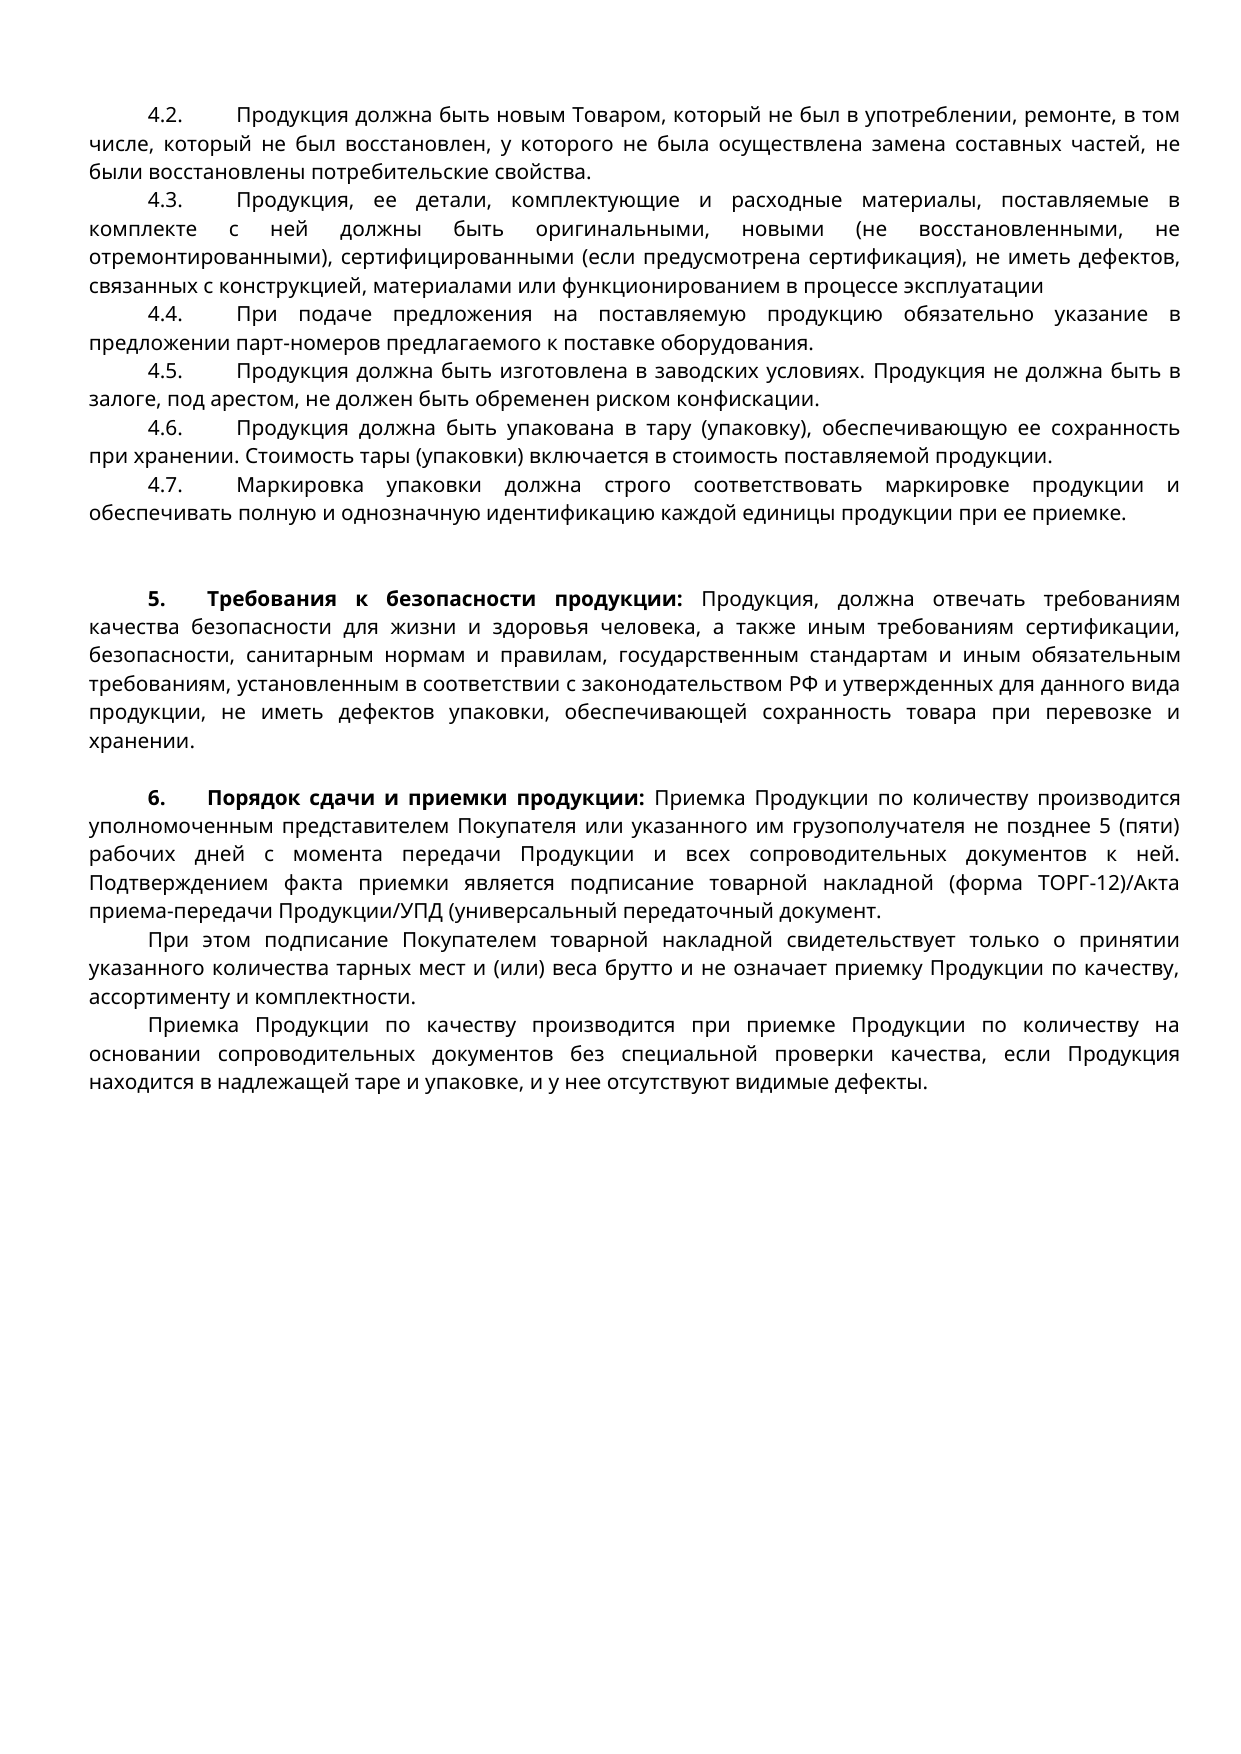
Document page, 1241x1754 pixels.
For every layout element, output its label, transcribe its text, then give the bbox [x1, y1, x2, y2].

list Продукция должна быть изготовлена в заводских условиях. Продукция не должна быть в залоге, под арестом, не должен быть обременен риском конфискации. [89, 356, 1181, 413]
list Порядок сдачи и приемки продукции: Приемка Продукции по количеству производится уполномоченным представителем Покупателя или указанного им грузополучателя не позднее 5 (пяти) рабочих дней с момента передачи Продукции и всех сопроводительных документов к ней. Подтверждением факта приемки является подписание товарной накладной (форма ТОРГ-12)/Акта приема-передачи Продукции/УПД (универсальный передаточный документ. [89, 783, 1181, 925]
list Продукция, ее детали, комплектующие и расходные материалы, поставляемые в комплекте с ней должны быть оригинальными, новыми (не восстановленными, не отремонтированными), сертифицированными (если предусмотрена сертификация), не иметь дефектов, связанных с конструкцией, материалами или функционированием в процессе эксплуатации [89, 186, 1181, 299]
list Требования к безопасности продукции: Продукция, должна отвечать требованиям качества безопасности для жизни и здоровья человека, а также иным требованиям сертификации, безопасности, санитарным нормам и правилам, государственным стандартам и иным обязательным требованиям, установленным в соответствии с законодательством РФ и утвержденных для данного вида продукции, не иметь дефектов упаковки, обеспечивающей сохранность товара при перевозке и хранении. [89, 584, 1181, 754]
list Продукция должна быть упакована в тару (упаковку), обеспечивающую ее сохранность при хранении. Стоимость тары (упаковки) включается в стоимость поставляемой продукции. [89, 413, 1181, 470]
list При подаче предложения на поставляемую продукцию обязательно указание в предложении парт-номеров предлагаемого к поставке оборудования. [89, 299, 1181, 356]
text Приемка Продукции по качеству производится при приемке Продукции по количеству на основании сопроводительных документов без специальной проверки качества, если Продукция находится в надлежащей таре и упаковке, и у нее отсутствуют видимые дефекты. [89, 1010, 1181, 1096]
list Маркировка упаковки должна строго соответствовать маркировке продукции и обеспечивать полную и однозначную идентификацию каждой единицы продукции при ее приемке. [89, 470, 1181, 527]
list Продукция должна быть новым Товаром, который не был в употреблении, ремонте, в том числе, который не был восстановлен, у которого не была осуществлена замена составных частей, не были восстановлены потребительские свойства. [89, 100, 1181, 186]
text При этом подписание Покупателем товарной накладной свидетельствует только о принятии указанного количества тарных мест и (или) веса брутто и не означает приемку Продукции по качеству, ассортименту и комплектности. [89, 925, 1181, 1010]
